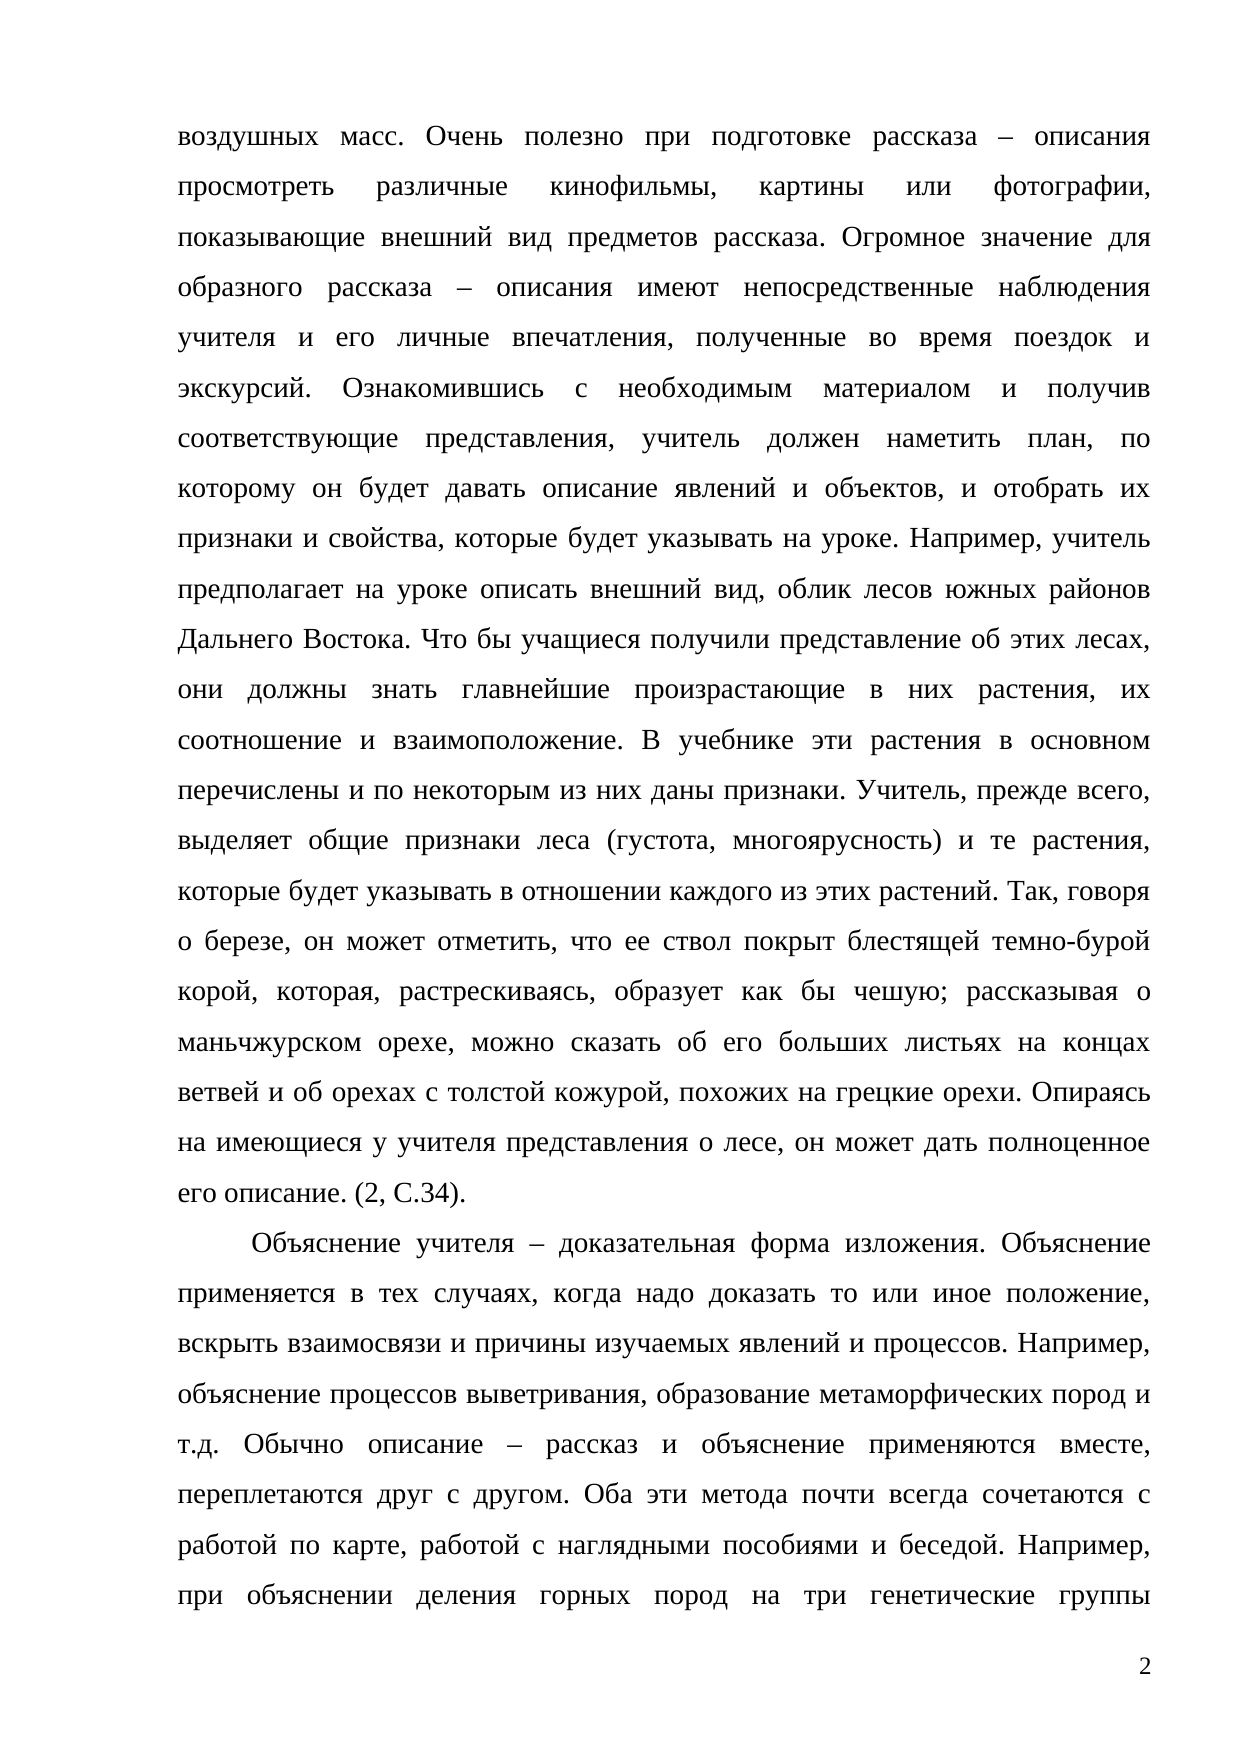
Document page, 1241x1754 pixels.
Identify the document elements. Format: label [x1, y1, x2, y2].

text [177, 118, 1152, 1208]
text [177, 1225, 1152, 1611]
